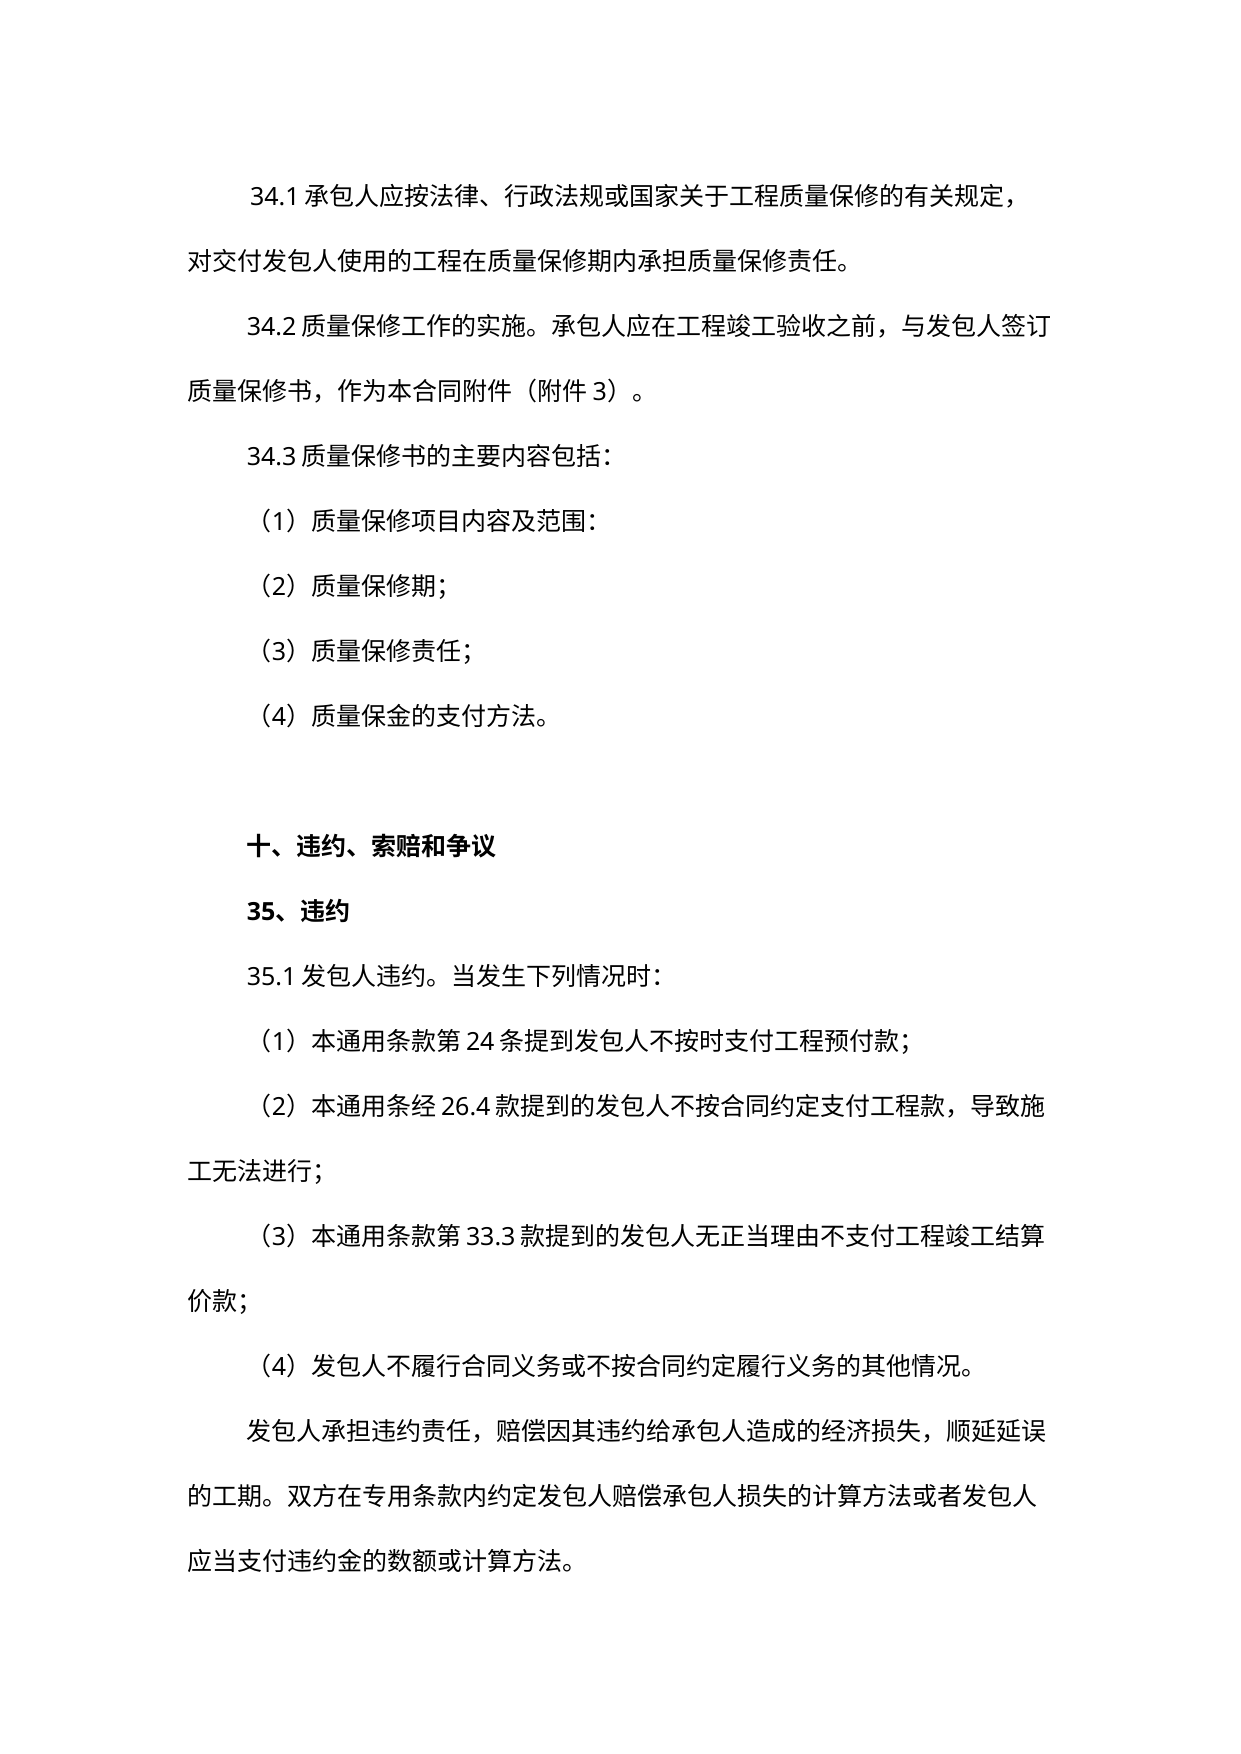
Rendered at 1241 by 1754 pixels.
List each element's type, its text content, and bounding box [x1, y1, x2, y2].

text 34.3质量保修书的主要内容包括： [187, 422, 1053, 487]
text （4）发包人不履行合同义务或不按合同约定履行义务的其他情况。 [187, 1332, 1053, 1397]
text （2）质量保修期； [187, 552, 1053, 617]
text 35.1发包人违约。当发生下列情况时： [187, 942, 1053, 1007]
text （3）质量保修责任； [187, 617, 1053, 682]
text 十、违约、索赔和争议 [187, 812, 1053, 877]
text （1）质量保修项目内容及范围： [187, 487, 1053, 552]
text 34.2质量保修工作的实施。承包人应在工程竣工验收之前，与发包人签订质量保修书，作为本合同附件（附件3）。 [187, 292, 1053, 422]
text （3）本通用条款第33.3款提到的发包人无正当理由不支付工程竣工结算价款； [187, 1202, 1053, 1332]
text （1）本通用条款第24条提到发包人不按时支付工程预付款； [187, 1007, 1053, 1072]
text 35、违约 [187, 877, 1053, 942]
text 34.1承包人应按法律、行政法规或国家关于工程质量保修的有关规定，对交付发包人使用的工程在质量保修期内承担质量保修责任。 [187, 162, 1053, 292]
text 发包人承担违约责任，赔偿因其违约给承包人造成的经济损失，顺延延误的工期。双方在专用条款内约定发包人赔偿承包人损失的计算方法或者发包人应当支付违约金的数额或计算方法。 [187, 1397, 1053, 1592]
text （4）质量保金的支付方法。 [187, 682, 1053, 747]
text （2）本通用条经26.4款提到的发包人不按合同约定支付工程款，导致施工无法进行； [187, 1072, 1053, 1202]
